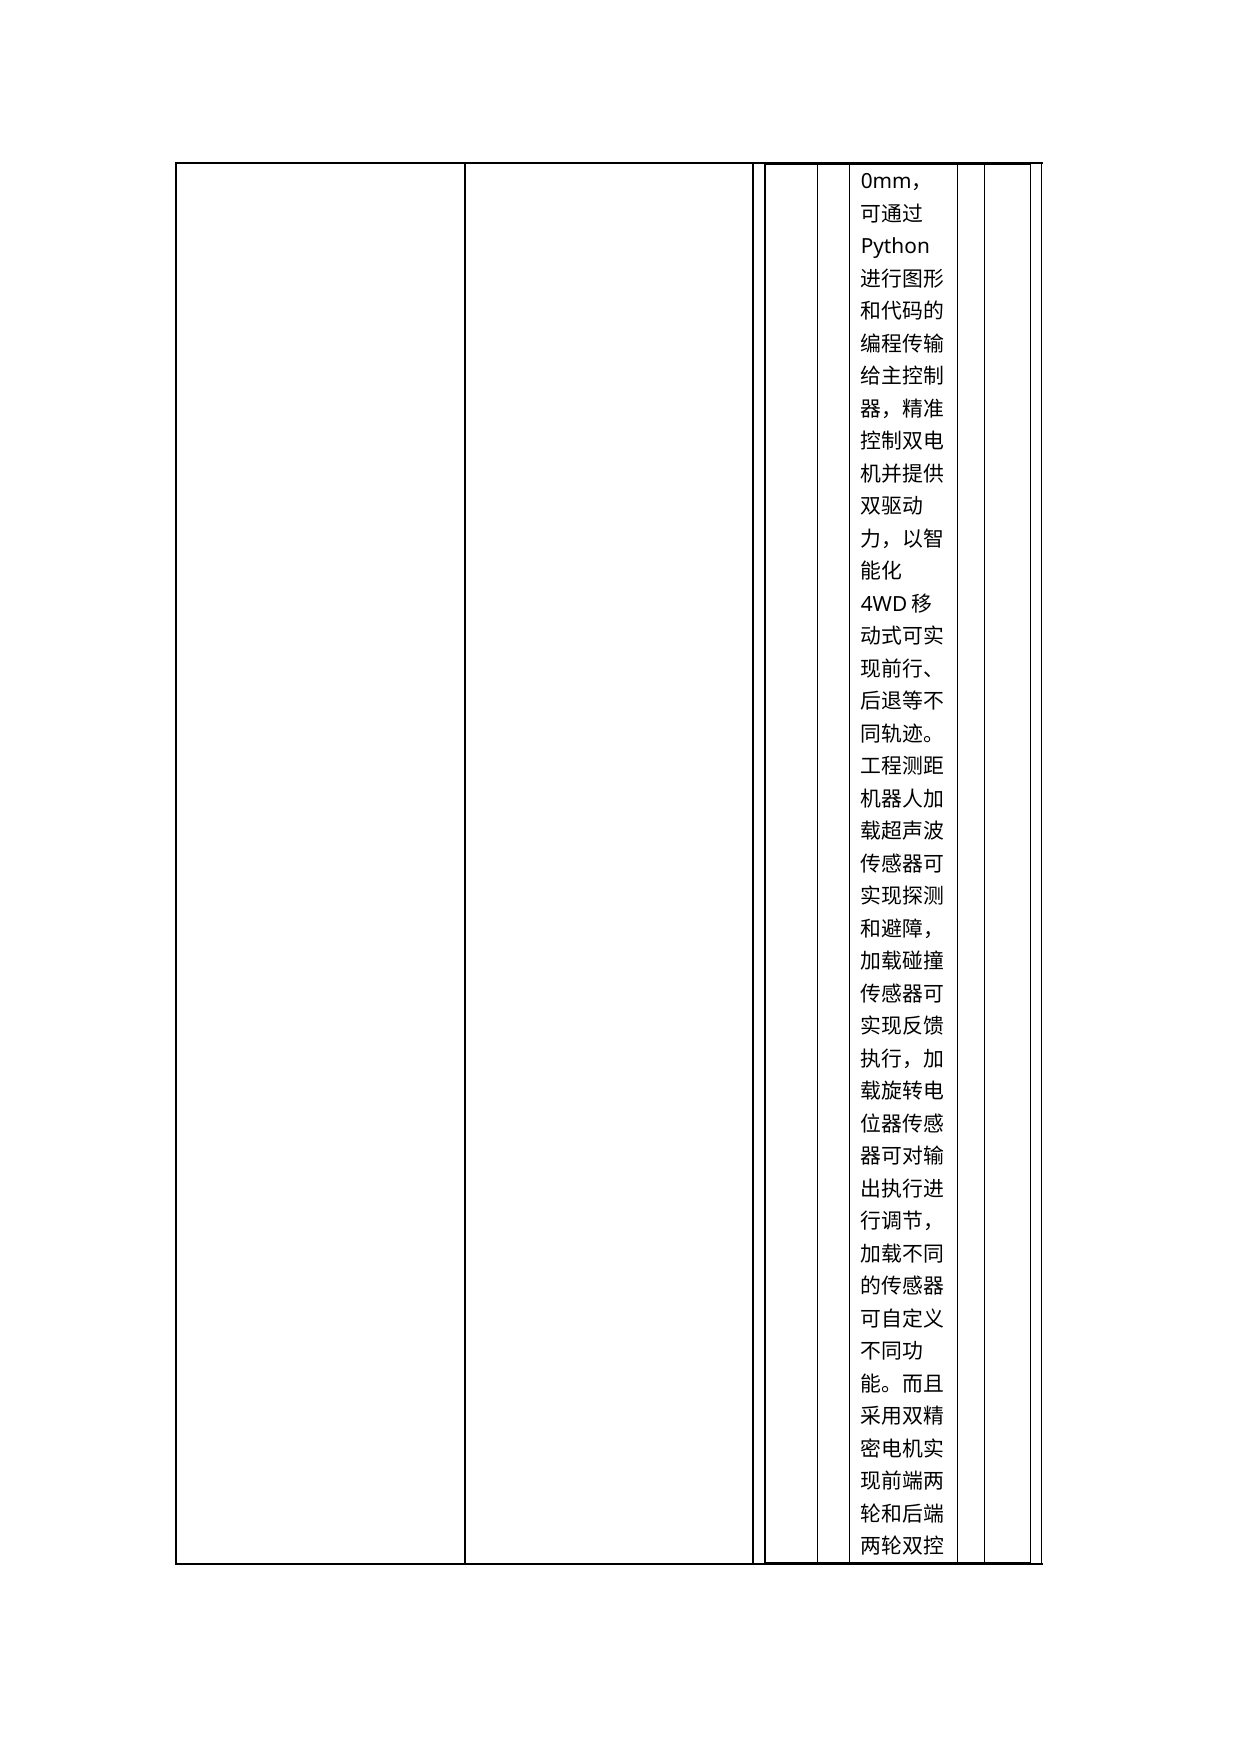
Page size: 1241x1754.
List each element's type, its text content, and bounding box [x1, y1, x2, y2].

table_cell [985, 165, 1030, 1562]
table_cell [850, 165, 957, 1562]
table_cell [466, 164, 752, 1563]
table_cell [754, 164, 764, 1563]
table_cell [818, 165, 849, 1562]
table_cell [1031, 164, 1041, 1563]
table_cell [958, 165, 984, 1562]
table_cell [766, 165, 817, 1562]
table_cell 1 [177, 164, 464, 1563]
